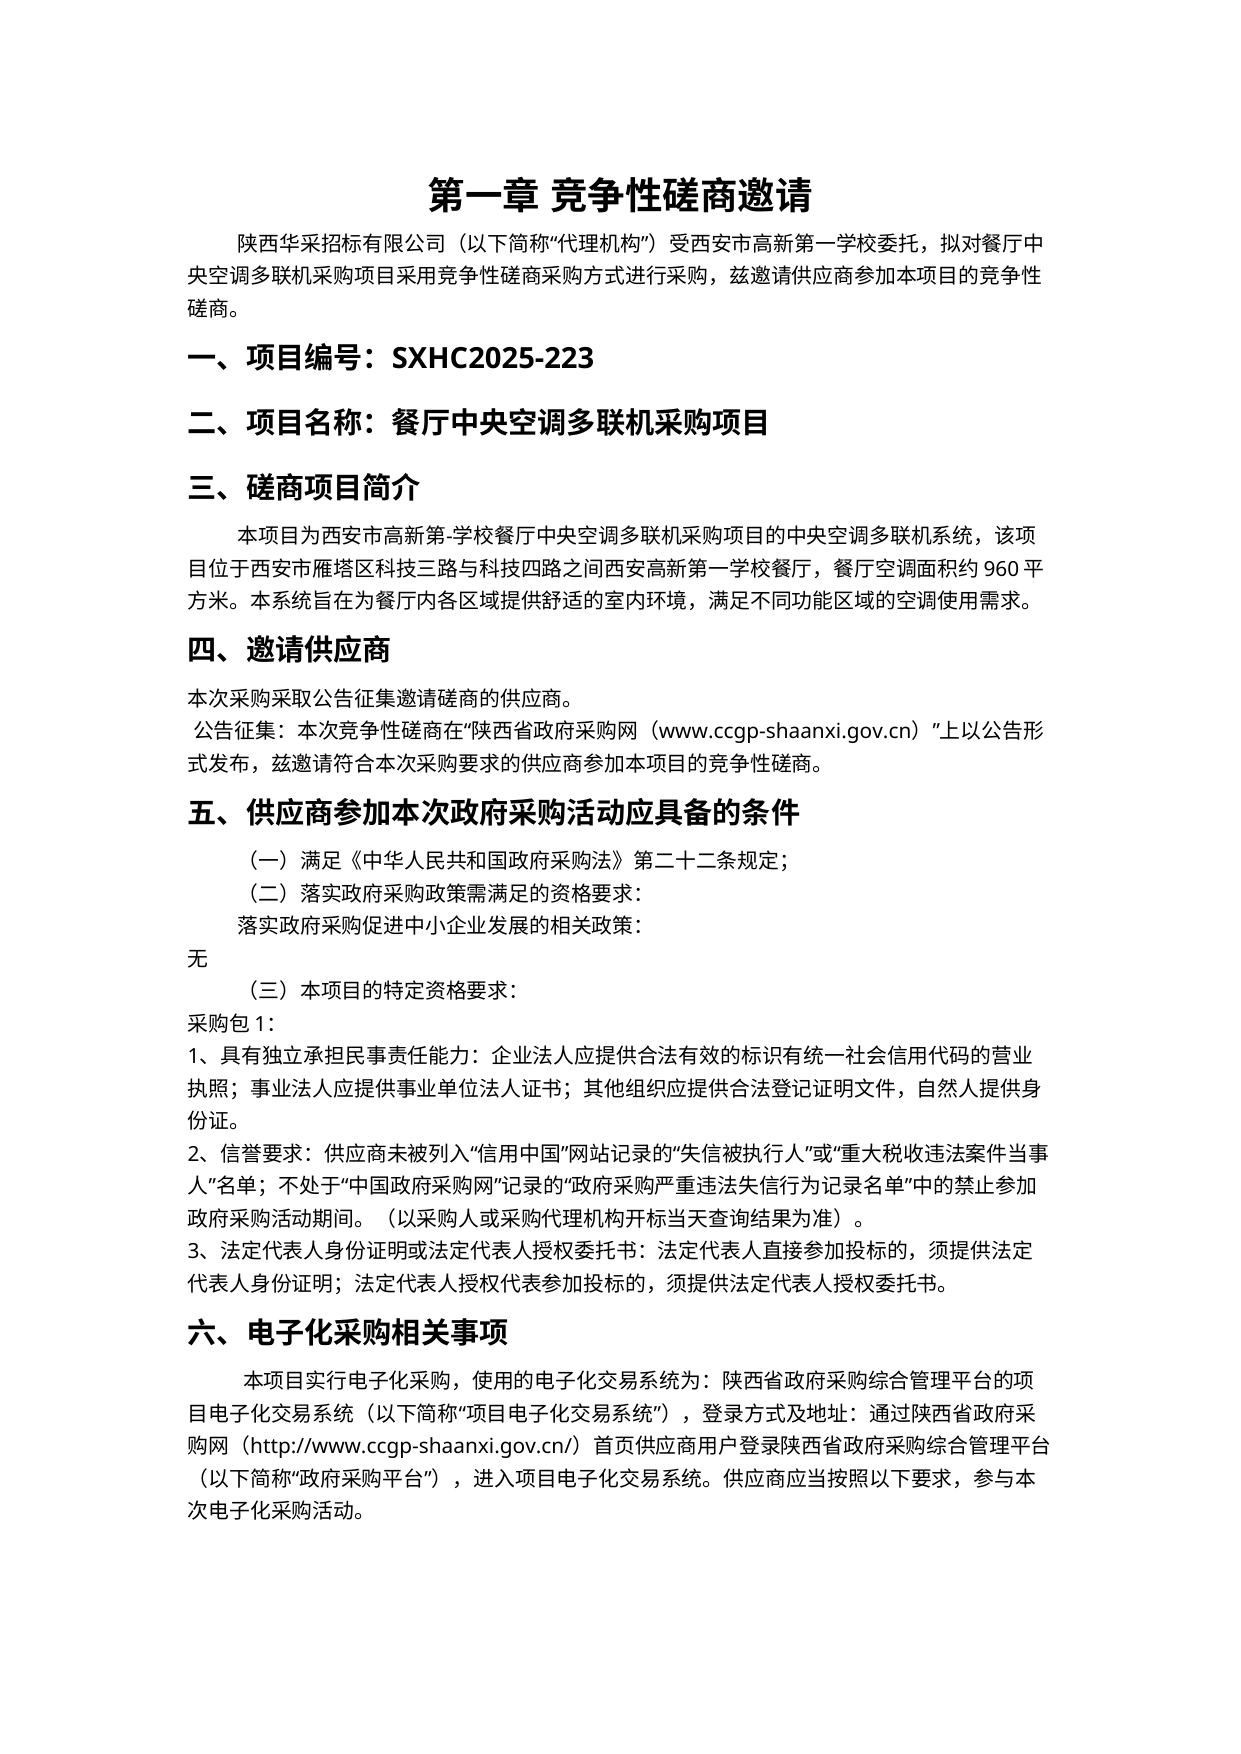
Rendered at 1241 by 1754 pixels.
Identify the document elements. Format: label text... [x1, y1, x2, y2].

text 采购包1： [187, 1007, 1053, 1039]
text 公告征集：本次竞争性磋商在“陕西省政府采购网（www.ccgp-shaanxi.gov.cn）”上以公告形式发布，兹邀请符合本次采购要求的供应商参加本项目的竞争性磋商。 [187, 714, 1053, 779]
text 无 [187, 942, 1053, 974]
text 1、具有独立承担民事责任能力：企业法人应提供合法有效的标识有统一社会信用代码的营业执照；事业法人应提供事业单位法人证书；其他组织应提供合法登记证明文件，自然人提供身份证。 [187, 1039, 1053, 1137]
text 五、供应商参加本次政府采购活动应具备的条件 [187, 779, 1053, 844]
text 本次采购采取公告征集邀请磋商的供应商。 [187, 682, 1053, 714]
text （一）满足《中华人民共和国政府采购法》第二十二条规定； [187, 844, 1053, 877]
text 3、法定代表人身份证明或法定代表人授权委托书：法定代表人直接参加投标的，须提供法定代表人身份证明；法定代表人授权代表参加投标的，须提供法定代表人授权委托书。 [187, 1234, 1053, 1299]
text 第一章 竞争性磋商邀请 [187, 162, 1053, 227]
text 本项目为西安市高新第-学校餐厅中央空调多联机采购项目的中央空调多联机系统，该项目位于西安市雁塔区科技三路与科技四路之间西安高新第一学校餐厅，餐厅空调面积约960平方米。本系统旨在为餐厅内各区域提供舒适的室内环境，满足不同功能区域的空调使用需求。 [187, 519, 1053, 617]
text （二）落实政府采购政策需满足的资格要求： [187, 877, 1053, 909]
text 陕西华采招标有限公司（以下简称“代理机构”）受西安市高新第一学校委托，拟对餐厅中央空调多联机采购项目采用竞争性磋商采购方式进行采购，兹邀请供应商参加本项目的竞争性磋商。 [187, 227, 1053, 324]
text 落实政府采购促进中小企业发展的相关政策： [187, 909, 1053, 942]
text 一、项目编号：SXHC2025-223 [187, 324, 1053, 389]
text 三、磋商项目简介 [187, 454, 1053, 519]
text 2、信誉要求：供应商未被列入“信用中国”网站记录的“失信被执行人”或“重大税收违法案件当事人”名单；不处于“中国政府采购网”记录的“政府采购严重违法失信行为记录名单”中的禁止参加政府采购活动期间。（以采购人或采购代理机构开标当天查询结果为准）。 [187, 1137, 1053, 1234]
text 本项目实行电子化采购，使用的电子化交易系统为：陕西省政府采购综合管理平台的项目电子化交易系统（以下简称“项目电子化交易系统”），登录方式及地址：通过陕西省政府采购网（http://www.ccgp-shaanxi.gov.cn/）首页供应商用户登录陕西省政府采购综合管理平台（以下简称“政府采购平台”），进入项目电子化交易系统。供应商应当按照以下要求，参与本次电子化采购活动。 [187, 1364, 1053, 1527]
text 二、项目名称：餐厅中央空调多联机采购项目 [187, 389, 1053, 454]
text （三）本项目的特定资格要求： [187, 974, 1053, 1007]
text 六、电子化采购相关事项 [187, 1299, 1053, 1364]
text 四、邀请供应商 [187, 617, 1053, 682]
